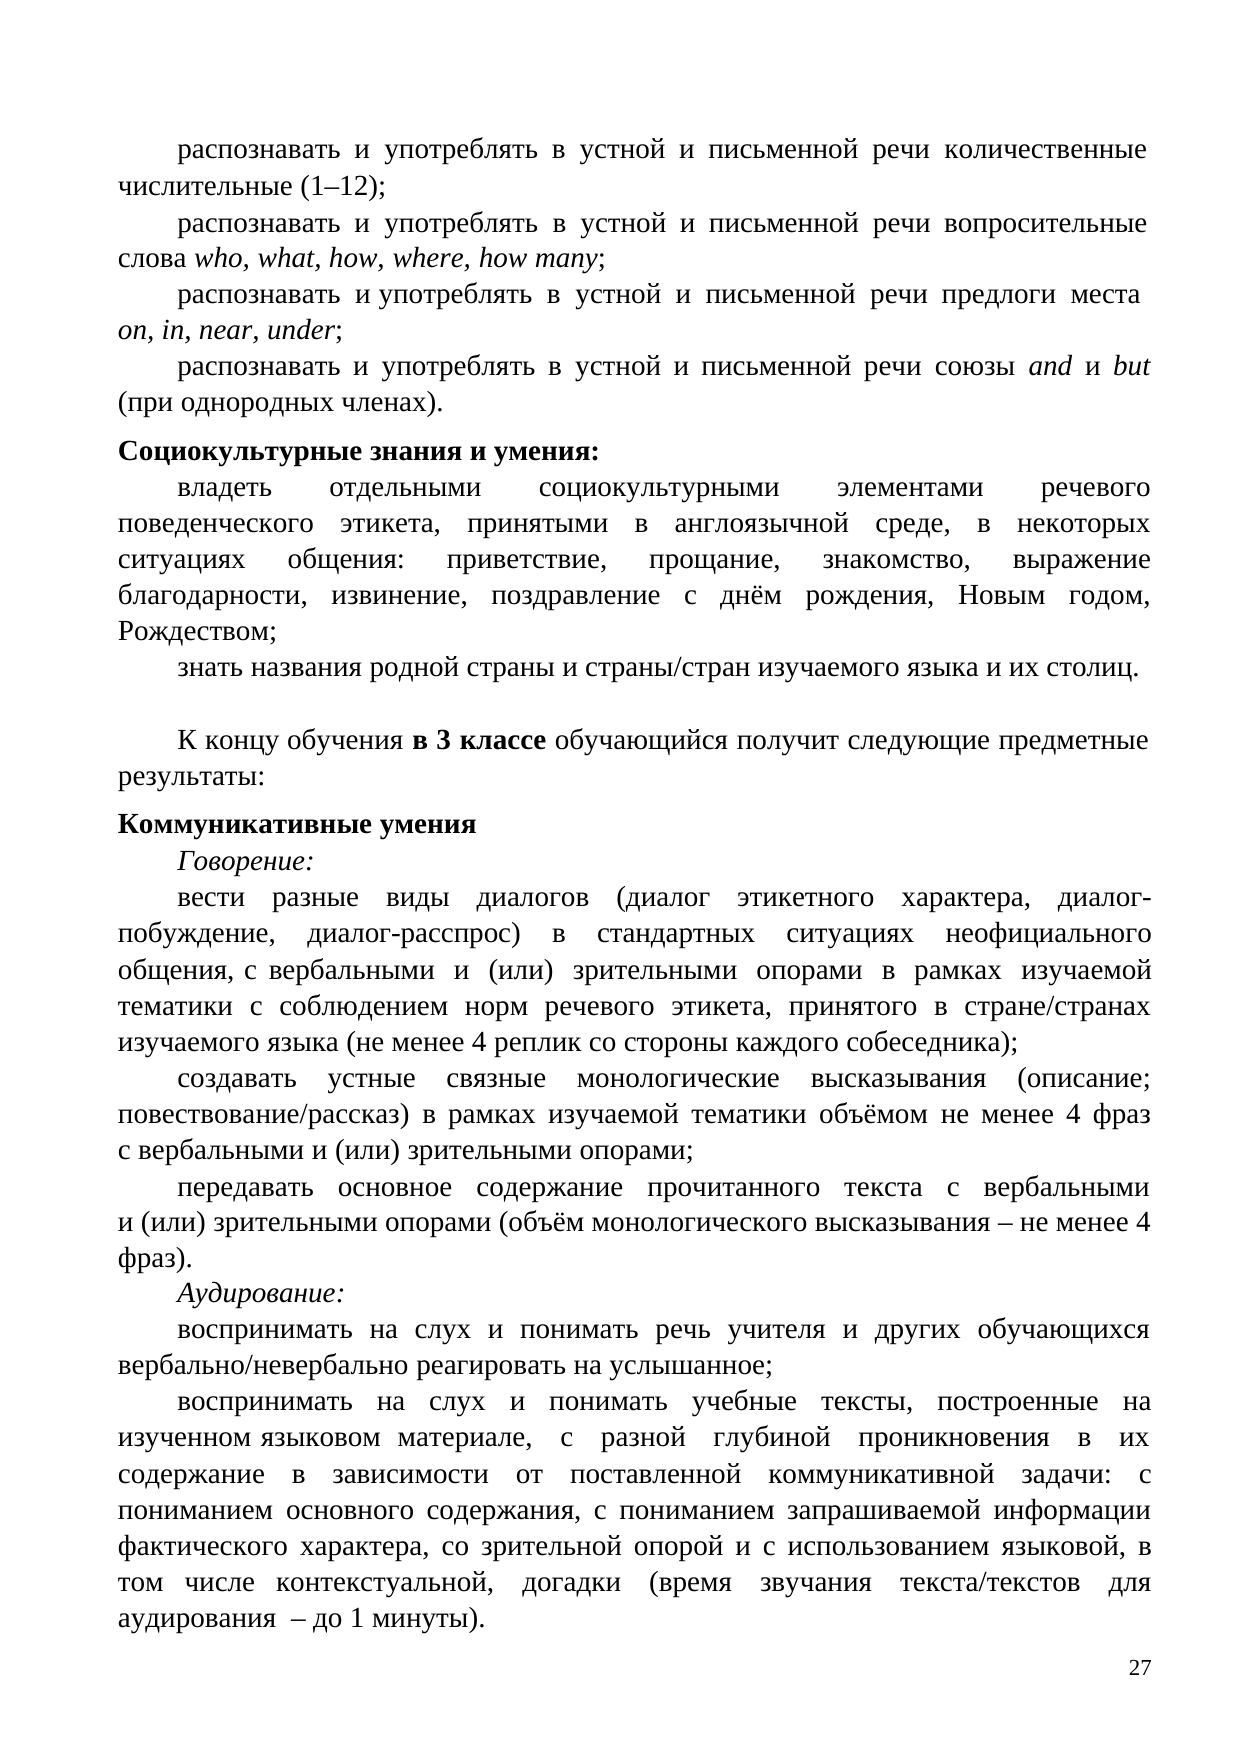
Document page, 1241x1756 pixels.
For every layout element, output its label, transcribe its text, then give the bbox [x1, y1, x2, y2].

text воспринимать на слух и понимать речь учителя и других обучающихся вербально/невербально реагировать на услышанное; [118, 1311, 1150, 1381]
subtitle Социокультурные знания и умения: [118, 433, 1165, 466]
text знать названия родной страны и страны/стран изучаемого языка и их столиц. [177, 649, 1165, 683]
text распознавать и употреблять в устной и письменной речи предлоги места [177, 276, 1165, 309]
text on, in, near, under; [118, 312, 1165, 345]
text вести разные виды диалогов (диалог этикетного характера, диалог- побуждение, диалог-расспрос) в стандартных ситуациях неофициального общения, с вербальными и (или) зрительными опорами в рамках изучаемой тематики с соблюдением норм речевого этикета, принятого в стране/странах изучаемого языка (не менее 4 реплик со стороны каждого собеседника); [118, 879, 1152, 1058]
text создавать устные связные монологические высказывания (описание; повествование/рассказ) в рамках изучаемой тематики объёмом не менее 4 фраз с вербальными и (или) зрительными опорами; [118, 1060, 1151, 1166]
text распознавать и употреблять в устной и письменной речи вопросительные слова who, what, how, where, how many; [118, 205, 1158, 274]
text Аудирование: [177, 1275, 1165, 1309]
text передавать основное содержание прочитанного текста с вербальными и (или) зрительными опорами (объём монологического высказывания – не менее 4 фраз). [118, 1169, 1151, 1273]
text К концу обучения в 3 классе обучающийся получит следующие предметные результаты: [118, 722, 1165, 792]
text распознавать и употреблять в устной и письменной речи союзы and и but [177, 348, 1165, 381]
text Говорение: [177, 843, 1165, 876]
subtitle Коммуникативные умения [118, 807, 1165, 840]
text владеть отдельными социокультурными элементами речевого поведенческого этикета, принятыми в англоязычной среде, в некоторых ситуациях общения: приветствие, прощание, знакомство, выражение благодарности, извинение, поздравление с днём рождения, Новым годом, Рождеством; [118, 469, 1151, 647]
text (при однородных членах). [118, 384, 1165, 417]
text распознавать и употреблять в устной и письменной речи количественные числительные (1–12); [118, 131, 1165, 201]
text воспринимать на слух и понимать учебные тексты, построенные на изученном языковом материале, с разной глубиной проникновения в их содержание в зависимости от поставленной коммуникативной задачи: с пониманием основного содержания, с пониманием запрашиваемой информации фактического характера, со зрительной опорой и с использованием языковой, в том числе контекстуальной, догадки (время звучания текста/текстов для аудирования – до 1 минуты). [118, 1383, 1152, 1634]
